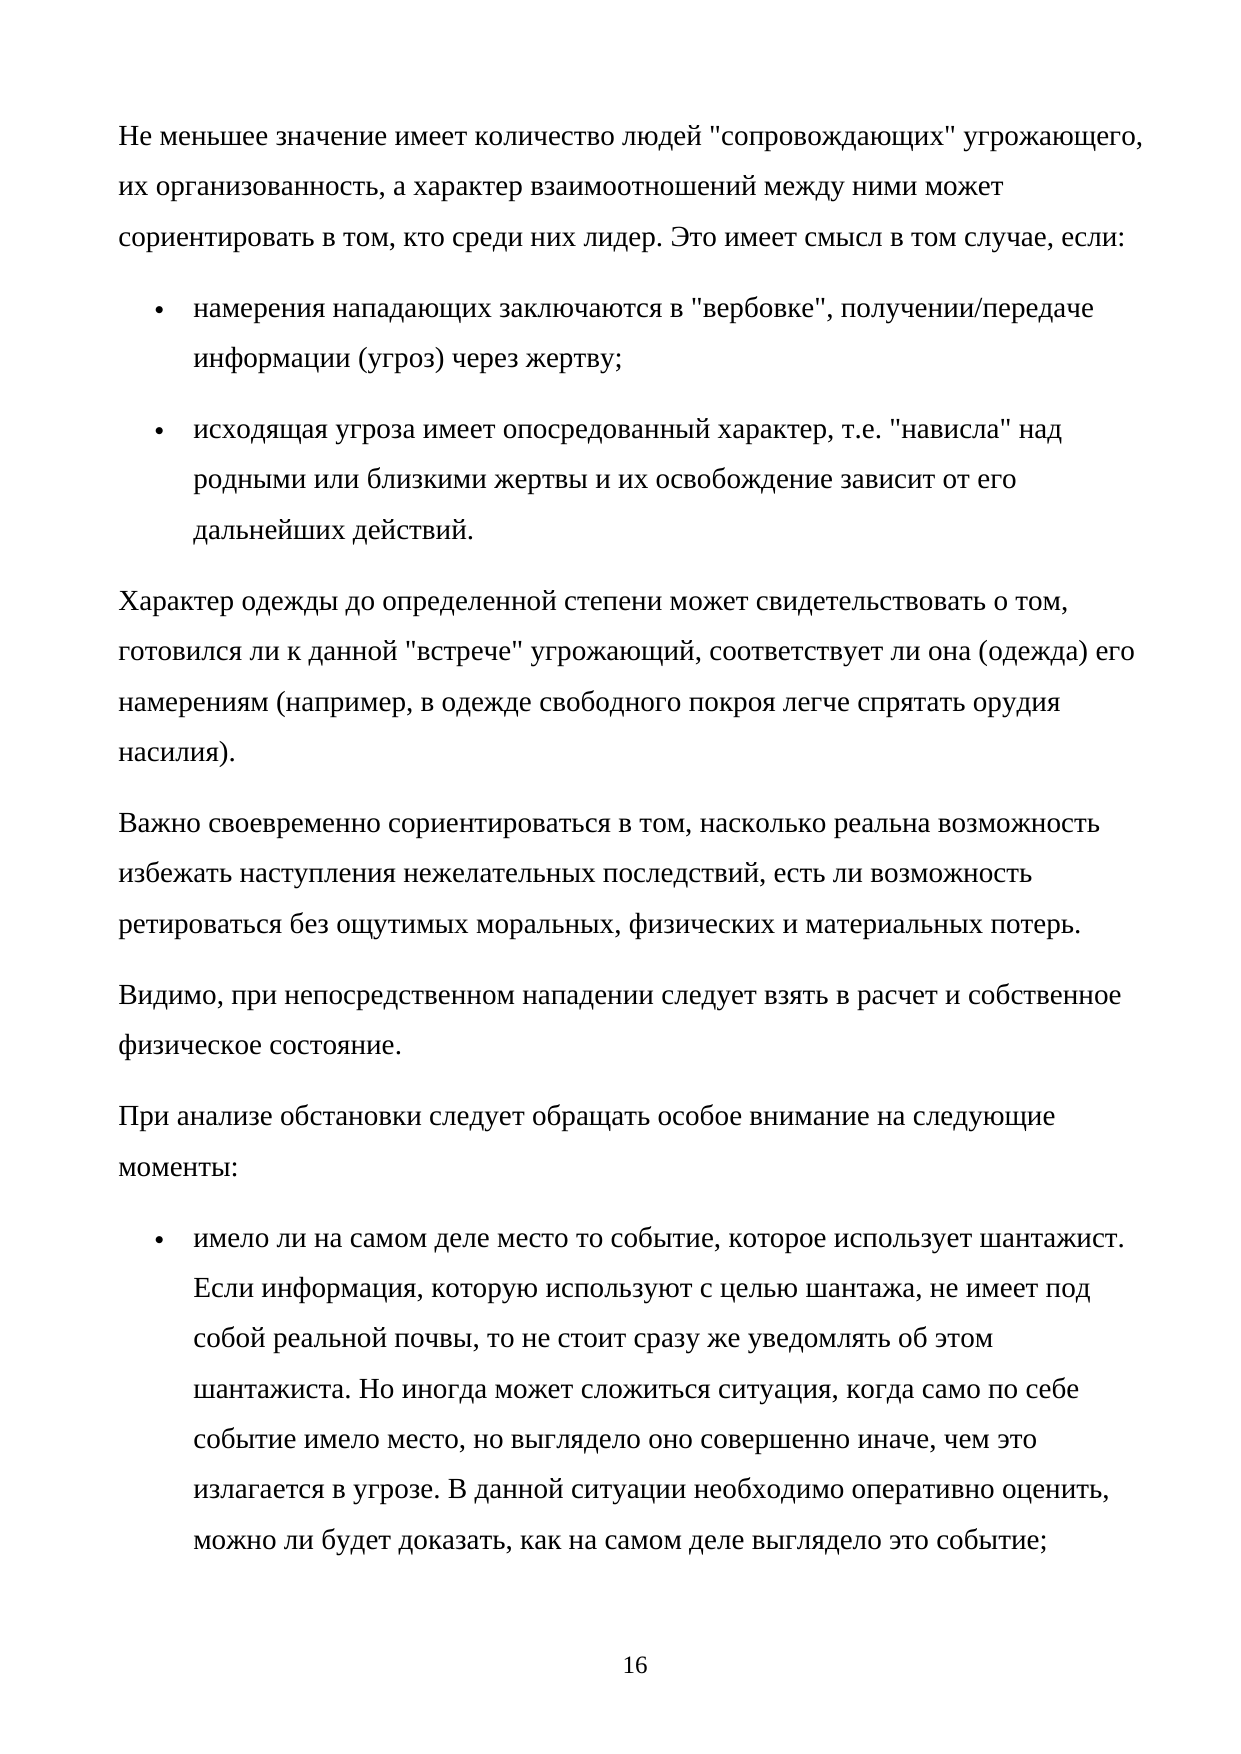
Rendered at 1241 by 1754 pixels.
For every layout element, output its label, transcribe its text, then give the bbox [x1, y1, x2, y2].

text Видимо, при непосредственном нападении следует взять в расчет и собственное физическое состояние. [118, 977, 1152, 1061]
list имело ли на самом деле место то событие, которое использует шантажист. Если информация, которую используют с целью шантажа, не имеет под собой реальной почвы, то не стоит сразу же уведомлять об этом шантажиста. Но иногда может сложиться ситуация, когда само по себе событие имело место, но выглядело оно совершенно иначе, чем это излагается в угрозе. В данной ситуации необходимо оперативно оценить, можно ли будет доказать, как на самом деле выглядело это событие; [156, 1220, 1152, 1555]
text При анализе обстановки следует обращать особое внимание на следующие моменты: [118, 1098, 1152, 1182]
list исходящая угроза имеет опосредованный характер, т.е. "нависла" над родными или близкими жертвы и их освобождение зависит от его дальнейших действий. [156, 411, 1152, 546]
text Не меньшее значение имеет количество людей "сопровождающих" угрожающего, их организованность, а характер взаимоотношений между ними может сориентировать в том, кто среди них лидер. Это имеет смысл в том случае, если: [118, 118, 1152, 252]
list намерения нападающих заключаются в "вербовке", получении/передаче информации (угроз) через жертву; [156, 290, 1152, 374]
text Характер одежды до определенной степени может свидетельствовать о том, готовился ли к данной "встрече" угрожающий, соответствует ли она (одежда) его намерениям (например, в одежде свободного покроя легче спрятать орудия насилия). [118, 583, 1152, 768]
text Важно своевременно сориентироваться в том, насколько реальна возможность избежать наступления нежелательных последствий, есть ли возможность ретироваться без ощутимых моральных, физических и материальных потерь. [118, 805, 1152, 939]
